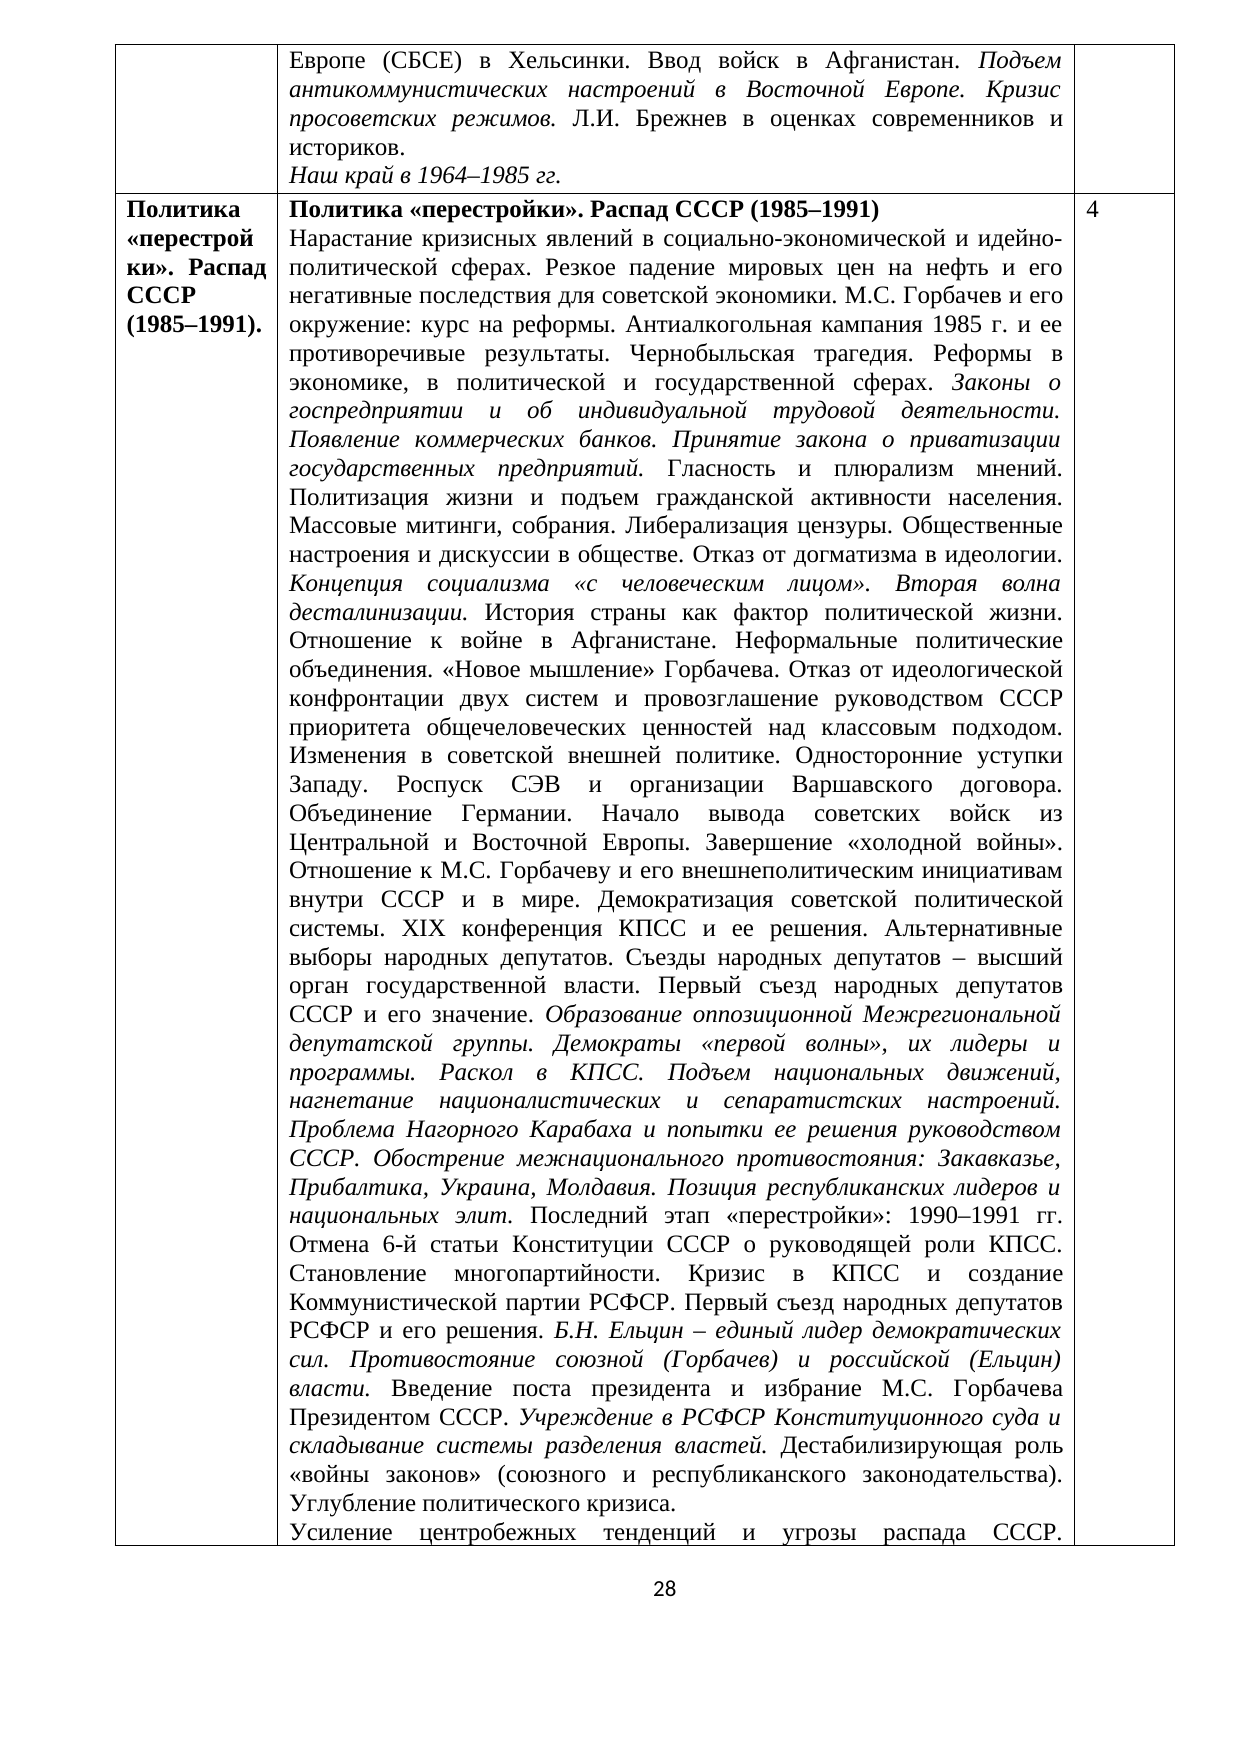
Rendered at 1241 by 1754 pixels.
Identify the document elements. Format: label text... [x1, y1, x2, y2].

table_cell 4 [1075, 194, 1174, 1545]
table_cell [278, 45, 1074, 193]
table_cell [116, 45, 277, 193]
table_cell 3 [1075, 45, 1174, 193]
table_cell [278, 194, 1074, 1545]
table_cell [116, 194, 277, 1545]
